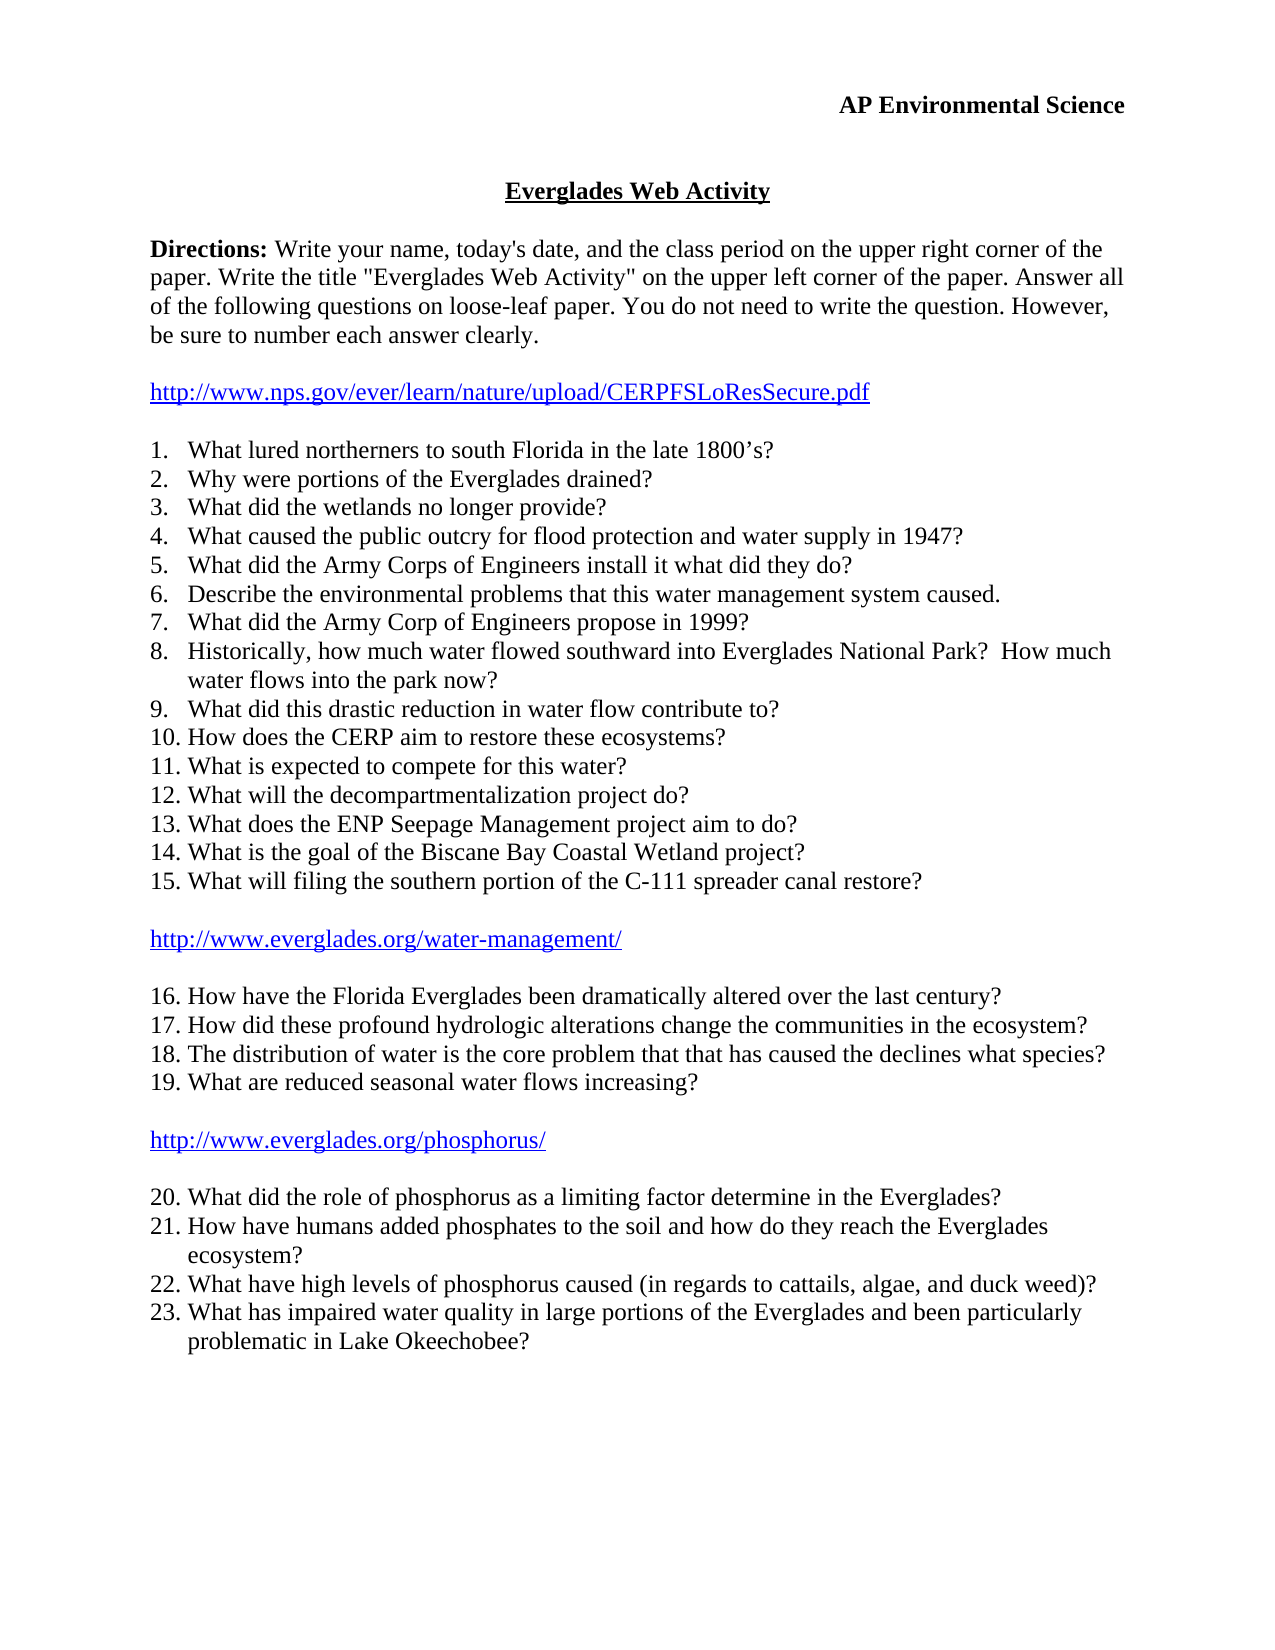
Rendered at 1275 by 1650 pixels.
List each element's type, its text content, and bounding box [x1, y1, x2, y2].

list What have high levels of phosphorus caused (in regards to cattails, algae, and duck weed)? [150, 1269, 1125, 1297]
text Everglades Web Activity [150, 176, 1125, 205]
list How have humans added phosphates to the soil and how do they reach the Everglades ecosystem? [150, 1211, 1125, 1269]
list What will filing the southern portion of the C-111 spreader canal restore? [150, 866, 1125, 895]
list What has impaired water quality in large portions of the Everglades and been particularly problematic in Lake Okeechobee? [150, 1297, 1125, 1355]
list Historically, how much water flowed southward into Everglades National Park? How much water flows into the park now? [150, 636, 1125, 694]
text http://www.everglades.org/phosphorus/ [150, 1125, 1125, 1154]
list What did the role of phosphorus as a limiting factor determine in the Everglades? [150, 1182, 1125, 1211]
list What lured northerners to south Florida in the late 1800’s? [150, 435, 1125, 464]
list What did this drastic reduction in water flow contribute to? [150, 694, 1125, 722]
text http://www.everglades.org/water-management/ [150, 924, 1125, 952]
text AP Environmental Science [150, 90, 1125, 119]
list How does the CERP aim to restore these ecosystems? [150, 722, 1125, 751]
list How have the Florida Everglades been dramatically altered over the last century? [150, 981, 1125, 1010]
list What are reduced seasonal water flows increasing? [150, 1067, 1125, 1096]
list Describe the environmental problems that this water management system caused. [150, 579, 1125, 607]
list What did the Army Corp of Engineers propose in 1999? [150, 607, 1125, 636]
list What did the Army Corps of Engineers install it what did they do? [150, 550, 1125, 579]
list What did the wetlands no longer provide? [150, 492, 1125, 521]
list Why were portions of the Everglades drained? [150, 464, 1125, 492]
list What is the goal of the Biscane Bay Coastal Wetland project? [150, 837, 1125, 866]
list What is expected to compete for this water? [150, 751, 1125, 780]
text http://www.nps.gov/ever/learn/nature/upload/CERPFSLoResSecure.pdf [150, 377, 1125, 406]
list What will the decompartmentalization project do? [150, 780, 1125, 809]
list What caused the public outcry for flood protection and water supply in 1947? [150, 521, 1125, 550]
list What does the ENP Seepage Management project aim to do? [150, 809, 1125, 837]
list The distribution of water is the core problem that that has caused the declines what species? [150, 1039, 1125, 1067]
list How did these profound hydrologic alterations change the communities in the ecosystem? [150, 1010, 1125, 1039]
text Directions: Write your name, today's date, and the class period on the upper right corner of the paper. Write the title "Everglades Web Activity" on the upper left corner of the paper. Answer all of the following questions on loose-leaf paper. You do not need to write the question. However, be sure to number each answer clearly. [150, 234, 1125, 349]
